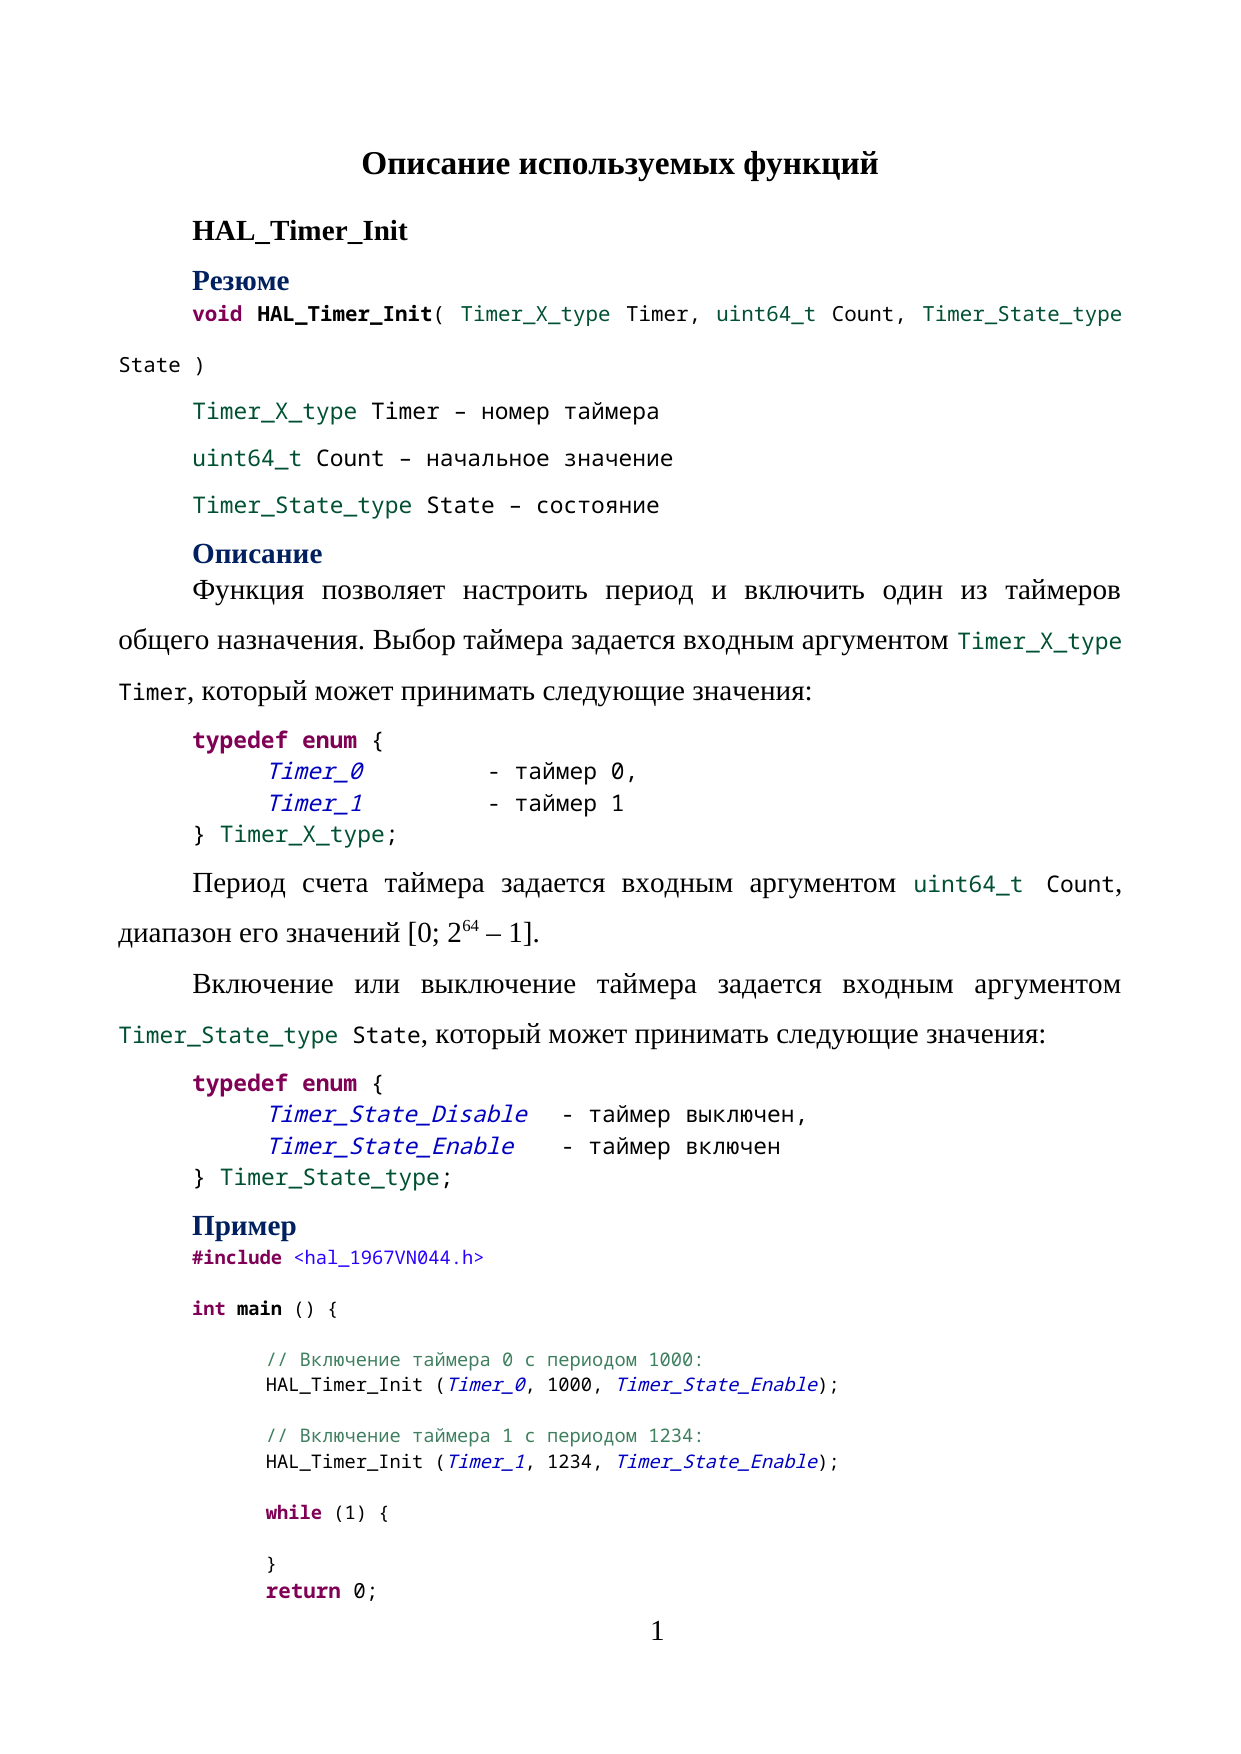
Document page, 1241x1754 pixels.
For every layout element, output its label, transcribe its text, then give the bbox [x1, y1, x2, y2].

text void HAL_Timer_Init( Timer_X_type Timer, uint64_t Count, Timer_State_type State ) [118, 299, 1122, 378]
text Резюме [118, 263, 1122, 297]
text Timer_0 - таймер 0, [192, 755, 1122, 787]
text } [192, 1550, 1122, 1576]
text HAL_Timer_Init (Timer_0, 1000, Timer_State_Enable); [192, 1372, 1122, 1397]
subtitle HAL_Timer_Init [118, 213, 1122, 247]
subtitle Описание используемых функций [118, 143, 1122, 181]
text // Включение таймера 1 с периодом 1234: [192, 1423, 1122, 1448]
text typedef enum { [192, 724, 1122, 755]
text Пример [118, 1208, 1122, 1241]
text int main () { [192, 1295, 1122, 1321]
text Timer_X_type Timer – номер таймера [118, 395, 1122, 426]
text Timer_State_Disable - таймер выключен, [192, 1098, 1122, 1130]
text uint64_t Count – начальное значение [118, 442, 1122, 473]
text Период счета таймера задается входным аргументом uint64_t Count, диапазон его значений [0; 264 – 1]. [118, 865, 1122, 949]
text typedef enum { [192, 1067, 1122, 1098]
text Timer_State_type State – состояние [118, 489, 1122, 520]
text Функция позволяет настроить период и включить один из таймеров общего назначения. Выбор таймера задается входным аргументом Timer_X_type Timer, который может принимать следующие значения: [118, 572, 1122, 707]
text } Timer_X_type; [118, 818, 1122, 849]
text Описание [118, 536, 1122, 569]
text // Включение таймера 0 с периодом 1000: [192, 1346, 1122, 1372]
text Timer_1 - таймер 1 [192, 787, 1122, 818]
text HAL_Timer_Init (Timer_1, 1234, Timer_State_Enable); [192, 1448, 1122, 1474]
text return 0; [192, 1576, 1122, 1604]
text Включение или выключение таймера задается входным аргументом Timer_State_type State, который может принимать следующие значения: [118, 966, 1122, 1050]
text #include <hal_1967VN044.h> [192, 1244, 1122, 1269]
text while (1) { [192, 1499, 1122, 1525]
text } Timer_State_type; [118, 1161, 1122, 1192]
text Timer_State_Enable - таймер включен [192, 1130, 1122, 1161]
